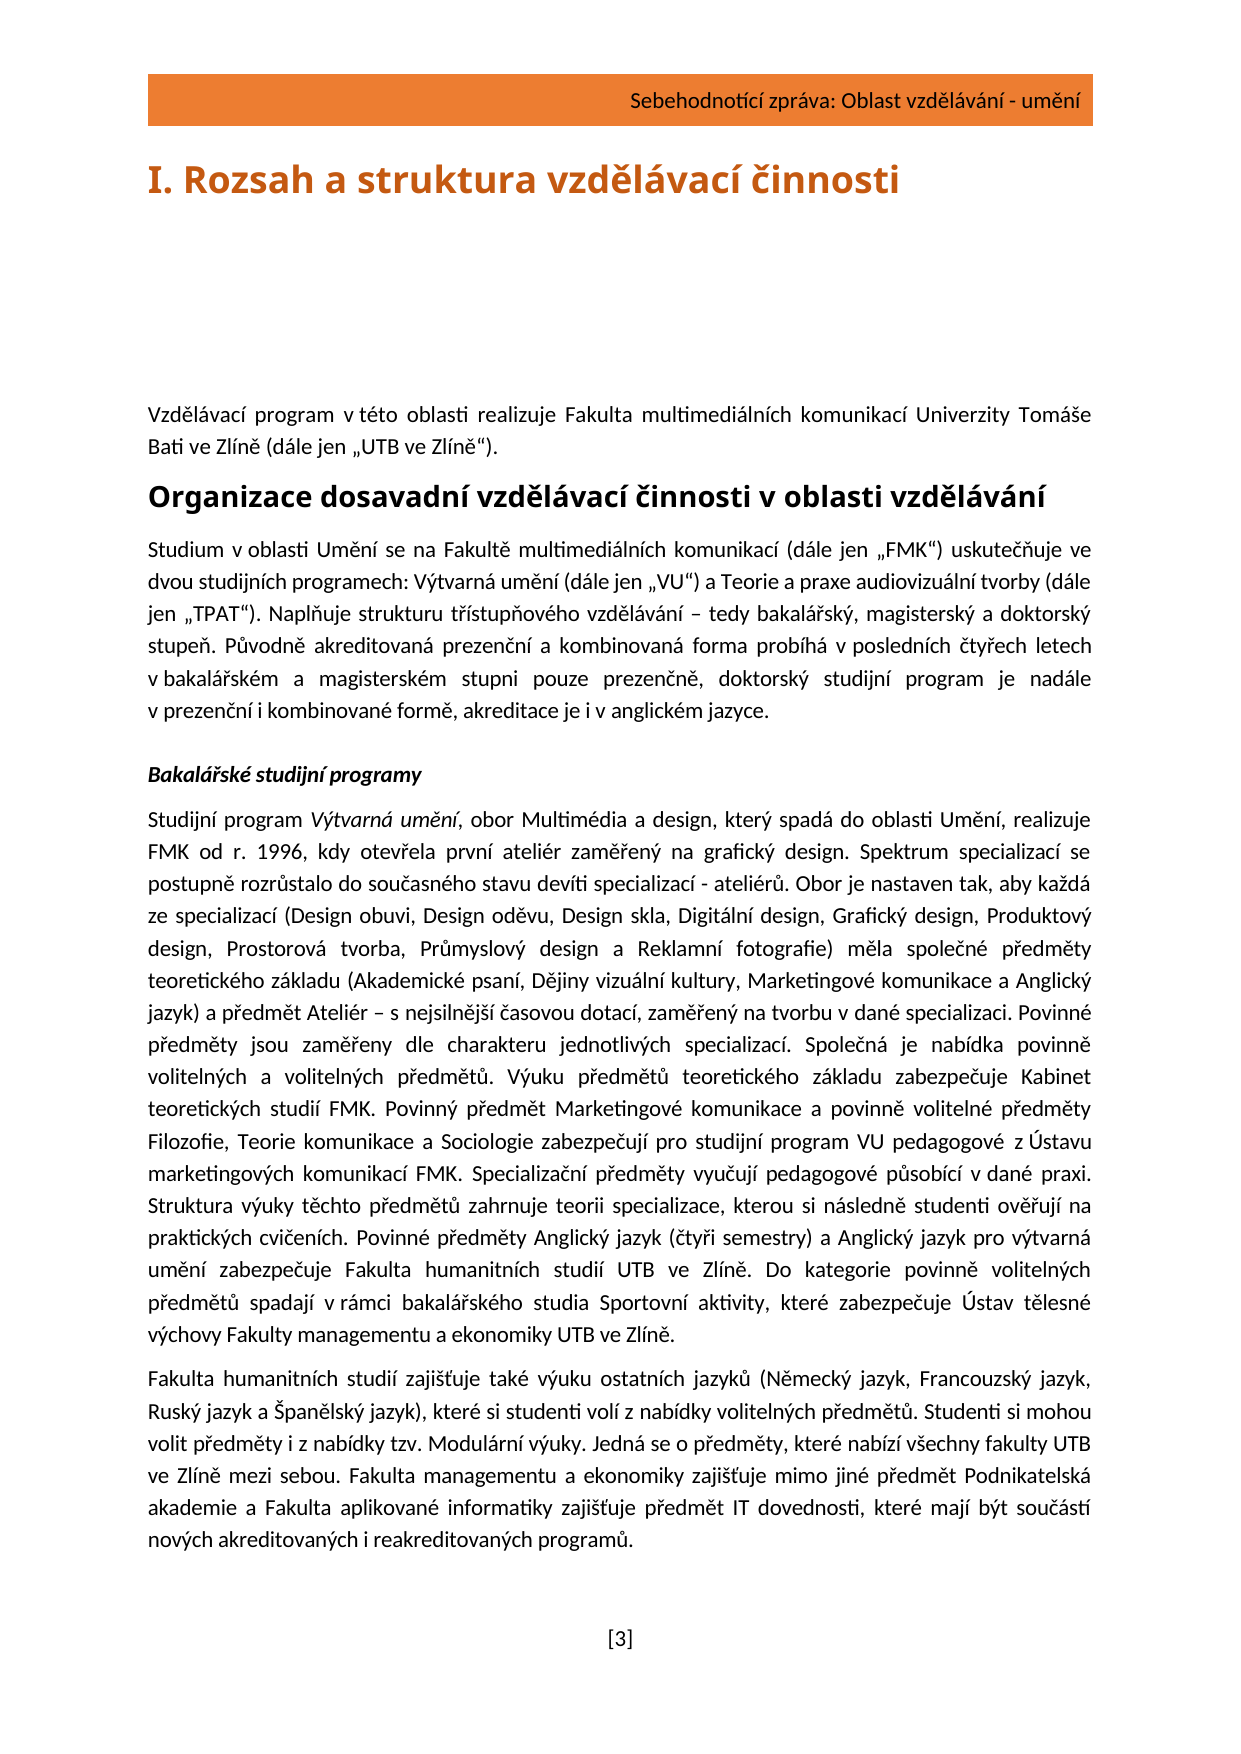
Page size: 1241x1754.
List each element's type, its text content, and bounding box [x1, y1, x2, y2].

text Organizace dosavadní vzdělávací činnosti v oblasti vzdělávání [148, 477, 1093, 516]
text Fakulta humanitních studií zajišťuje také výuku ostatních jazyků (Německý jazyk, Francouzský jazyk, Ruský jazyk a Španělský jazyk), které si studenti volí z nabídky volitelných předmětů. Studenti si mohou volit předměty i z nabídky tzv. Modulární výuky. Jedná se o předměty, které nabízí všechny fakulty UTB ve Zlíně mezi sebou. Fakulta managementu a ekonomiky zajišťuje mimo jiné předmět Podnikatelská akademie a Fakulta aplikované informatiky zajišťuje předmět IT dovednosti, které mají být součástí nových akreditovaných i reakreditovaných programů. [148, 1364, 1092, 1553]
text Bakalářské studijní programy [148, 760, 1092, 788]
text Studijní program Výtvarná umění, obor Multimédia a design, který spadá do oblasti Umění, realizuje FMK od r. 1996, kdy otevřela první ateliér zaměřený na grafický design. Spektrum specializací se postupně rozrůstalo do současného stavu devíti specializací - ateliérů. Obor je nastaven tak, aby každá ze specializací (Design obuvi, Design oděvu, Design skla, Digitální design, Grafický design, Produktový design, Prostorová tvorba, Průmyslový design a Reklamní fotografie) měla společné předměty teoretického základu (Akademické psaní, Dějiny vizuální kultury, Marketingové komunikace a Anglický jazyk) a předmět Ateliér – s nejsilnější časovou dotací, zaměřený na tvorbu v dané specializaci. Povinné předměty jsou zaměřeny dle charakteru jednotlivých specializací. Společná je nabídka povinně volitelných a volitelných předmětů. Výuku předmětů teoretického základu zabezpečuje Kabinet teoretických studií FMK. Povinný předmět Marketingové komunikace a povinně volitelné předměty Filozofie, Teorie komunikace a Sociologie zabezpečují pro studijní program VU pedagogové z Ústavu marketingových komunikací FMK. Specializační předměty vyučují pedagogové působící v dané praxi. Struktura výuky těchto předmětů zahrnuje teorii specializace, kterou si následně studenti ověřují na praktických cvičeních. Povinné předměty Anglický jazyk (čtyři semestry) a Anglický jazyk pro výtvarná umění zabezpečuje Fakulta humanitních studií UTB ve Zlíně. Do kategorie povinně volitelných předmětů spadají v rámci bakalářského studia Sportovní aktivity, které zabezpečuje Ústav tělesné výchovy Fakulty managementu a ekonomiky UTB ve Zlíně. [148, 805, 1092, 1348]
text Studium v oblasti Umění se na Fakultě multimediálních komunikací (dále jen „FMK“) uskutečňuje ve dvou studijních programech: Výtvarná umění (dále jen „VU“) a Teorie a praxe audiovizuální tvorby (dále jen „TPAT“). Naplňuje strukturu třístupňového vzdělávání – tedy bakalářský, magisterský a doktorský stupeň. Původně akreditovaná prezenční a kombinovaná forma probíhá v posledních čtyřech letech v bakalářském a magisterském stupni pouze prezenčně, doktorský studijní program je nadále v prezenční i kombinované formě, akreditace je i v anglickém jazyce. [148, 535, 1092, 724]
text I. Rozsah a struktura vzdělávací činnosti [148, 154, 1093, 205]
text Vzdělávací program v této oblasti realizuje Fakulta multimediálních komunikací Univerzity Tomáše Bati ve Zlíně (dále jen „UTB ve Zlíně“). [148, 400, 1093, 460]
